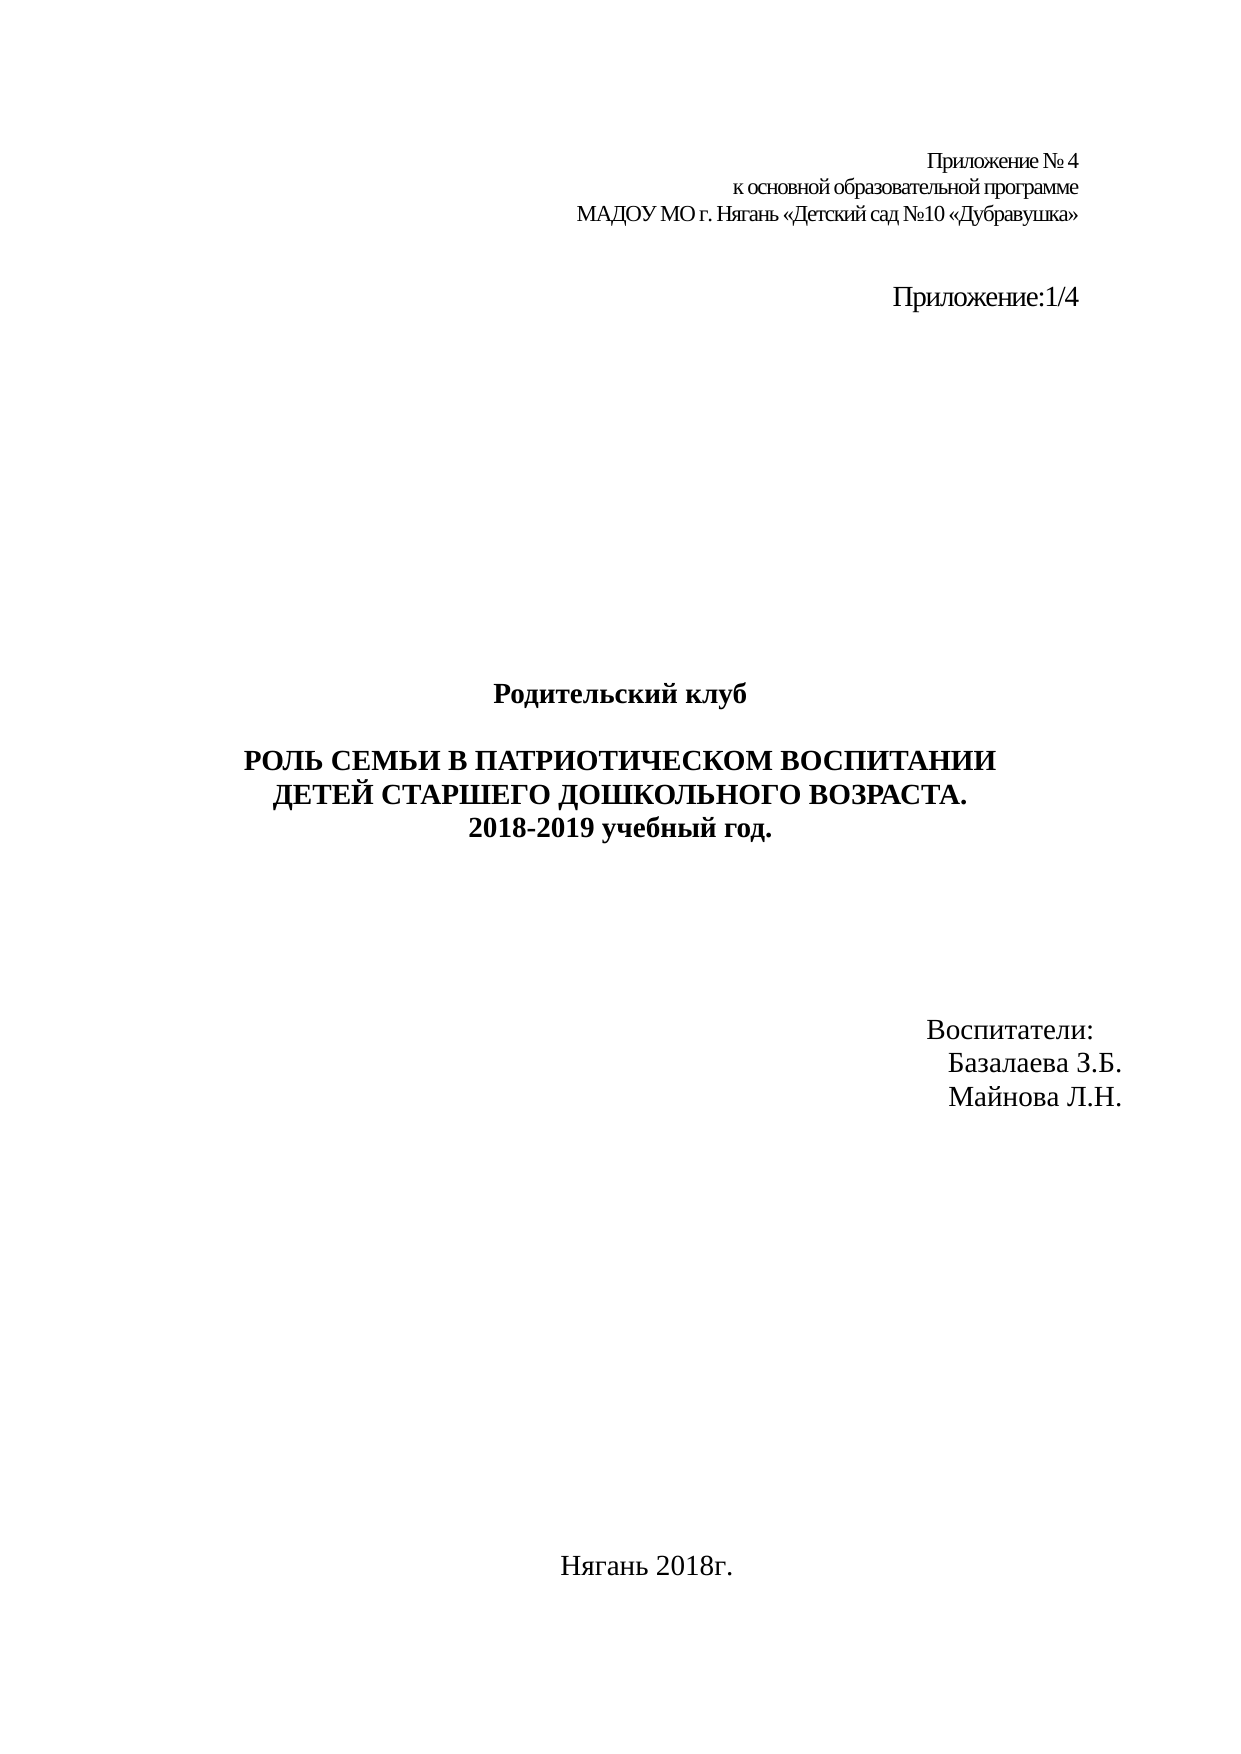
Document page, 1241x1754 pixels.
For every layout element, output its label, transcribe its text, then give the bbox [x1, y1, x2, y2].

text к основной образовательной программе [118, 173, 1080, 199]
text Майнова Л.Н. [118, 1079, 1122, 1112]
text Родительский клуб [118, 676, 1122, 710]
text РОЛЬ СЕМЬИ В ПАТРИОТИЧЕСКОМ ВОСПИТАНИИ [118, 743, 1122, 777]
text ДЕТЕЙ СТАРШЕГО ДОШКОЛЬНОГО ВОЗРАСТА. [118, 777, 1122, 811]
text 2018-2019 учебный год. [118, 811, 1122, 844]
text Приложение:1/4 [118, 279, 1080, 312]
text МАДОУ МО г. Нягань «Детский сад №10 «Дубравушка» [118, 199, 1080, 226]
text Приложение № 4 [118, 147, 1080, 173]
text Базалаева З.Б. [118, 1045, 1122, 1079]
text Воспитатели: [118, 1012, 1122, 1045]
text Нягань 2018г. [266, 1548, 1028, 1582]
